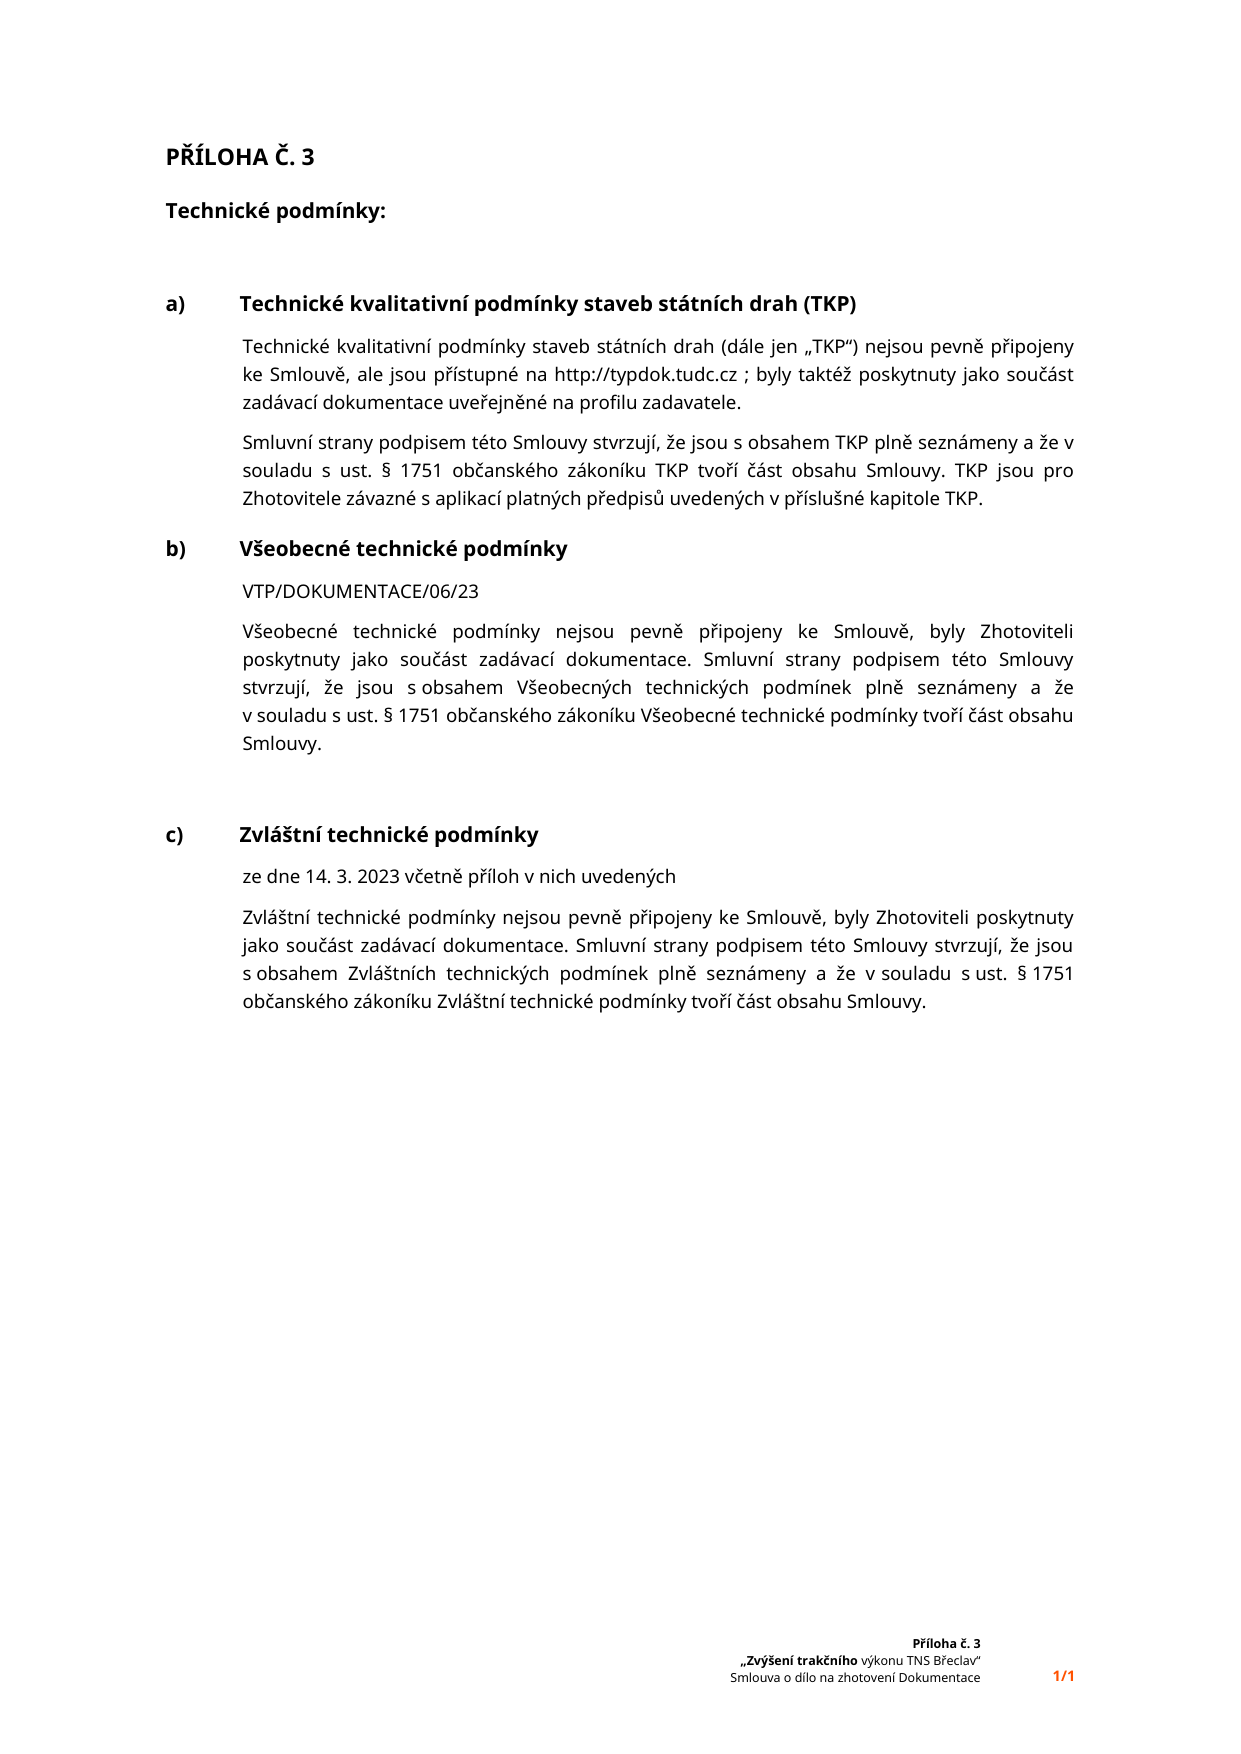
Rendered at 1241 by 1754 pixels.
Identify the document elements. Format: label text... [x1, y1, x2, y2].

text Všeobecné technické podmínky nejsou pevně připojeny ke Smlouvě, byly Zhotoviteli poskytnuty jako součást zadávací dokumentace. Smluvní strany podpisem této Smlouvy stvrzují, že jsou s obsahem Všeobecných technických podmínek plně seznámeny a že v souladu s ust. § 1751 občanského zákoníku Všeobecné technické podmínky tvoří část obsahu Smlouvy. [242, 619, 1075, 756]
text a) Technické kvalitativní podmínky staveb státních drah (TKP) [165, 289, 1075, 318]
text Technické kvalitativní podmínky staveb státních drah (dále jen „TKP“) nejsou pevně připojeny ke Smlouvě, ale jsou přístupné na http://typdok.tudc.cz ; byly taktéž poskytnuty jako součást zadávací dokumentace uveřejněné na profilu zadavatele. [242, 333, 1075, 414]
text c) Zvláštní technické podmínky [165, 820, 1075, 848]
text Zvláštní technické podmínky nejsou pevně připojeny ke Smlouvě, byly Zhotoviteli poskytnuty jako součást zadávací dokumentace. Smluvní strany podpisem této Smlouvy stvrzují, že jsou s obsahem Zvláštních technických podmínek plně seznámeny a že v souladu s ust. § 1751 občanského zákoníku Zvláštní technické podmínky tvoří část obsahu Smlouvy. [242, 904, 1075, 1014]
text b) Všeobecné technické podmínky [165, 534, 1075, 563]
text Příloha č. 3 [165, 141, 1075, 173]
text ze dne 14. 3. 2023 včetně příloh v nich uvedených [242, 864, 1075, 889]
text VTP/DOKUMENTACE/06/23 [242, 578, 1075, 604]
text Technické podmínky: [165, 197, 1075, 225]
text Smluvní strany podpisem této Smlouvy stvrzují, že jsou s obsahem TKP plně seznámeny a že v souladu s ust. § 1751 občanského zákoníku TKP tvoří část obsahu Smlouvy. TKP jsou pro Zhotovitele závazné s aplikací platných předpisů uvedených v příslušné kapitole TKP. [242, 429, 1075, 511]
